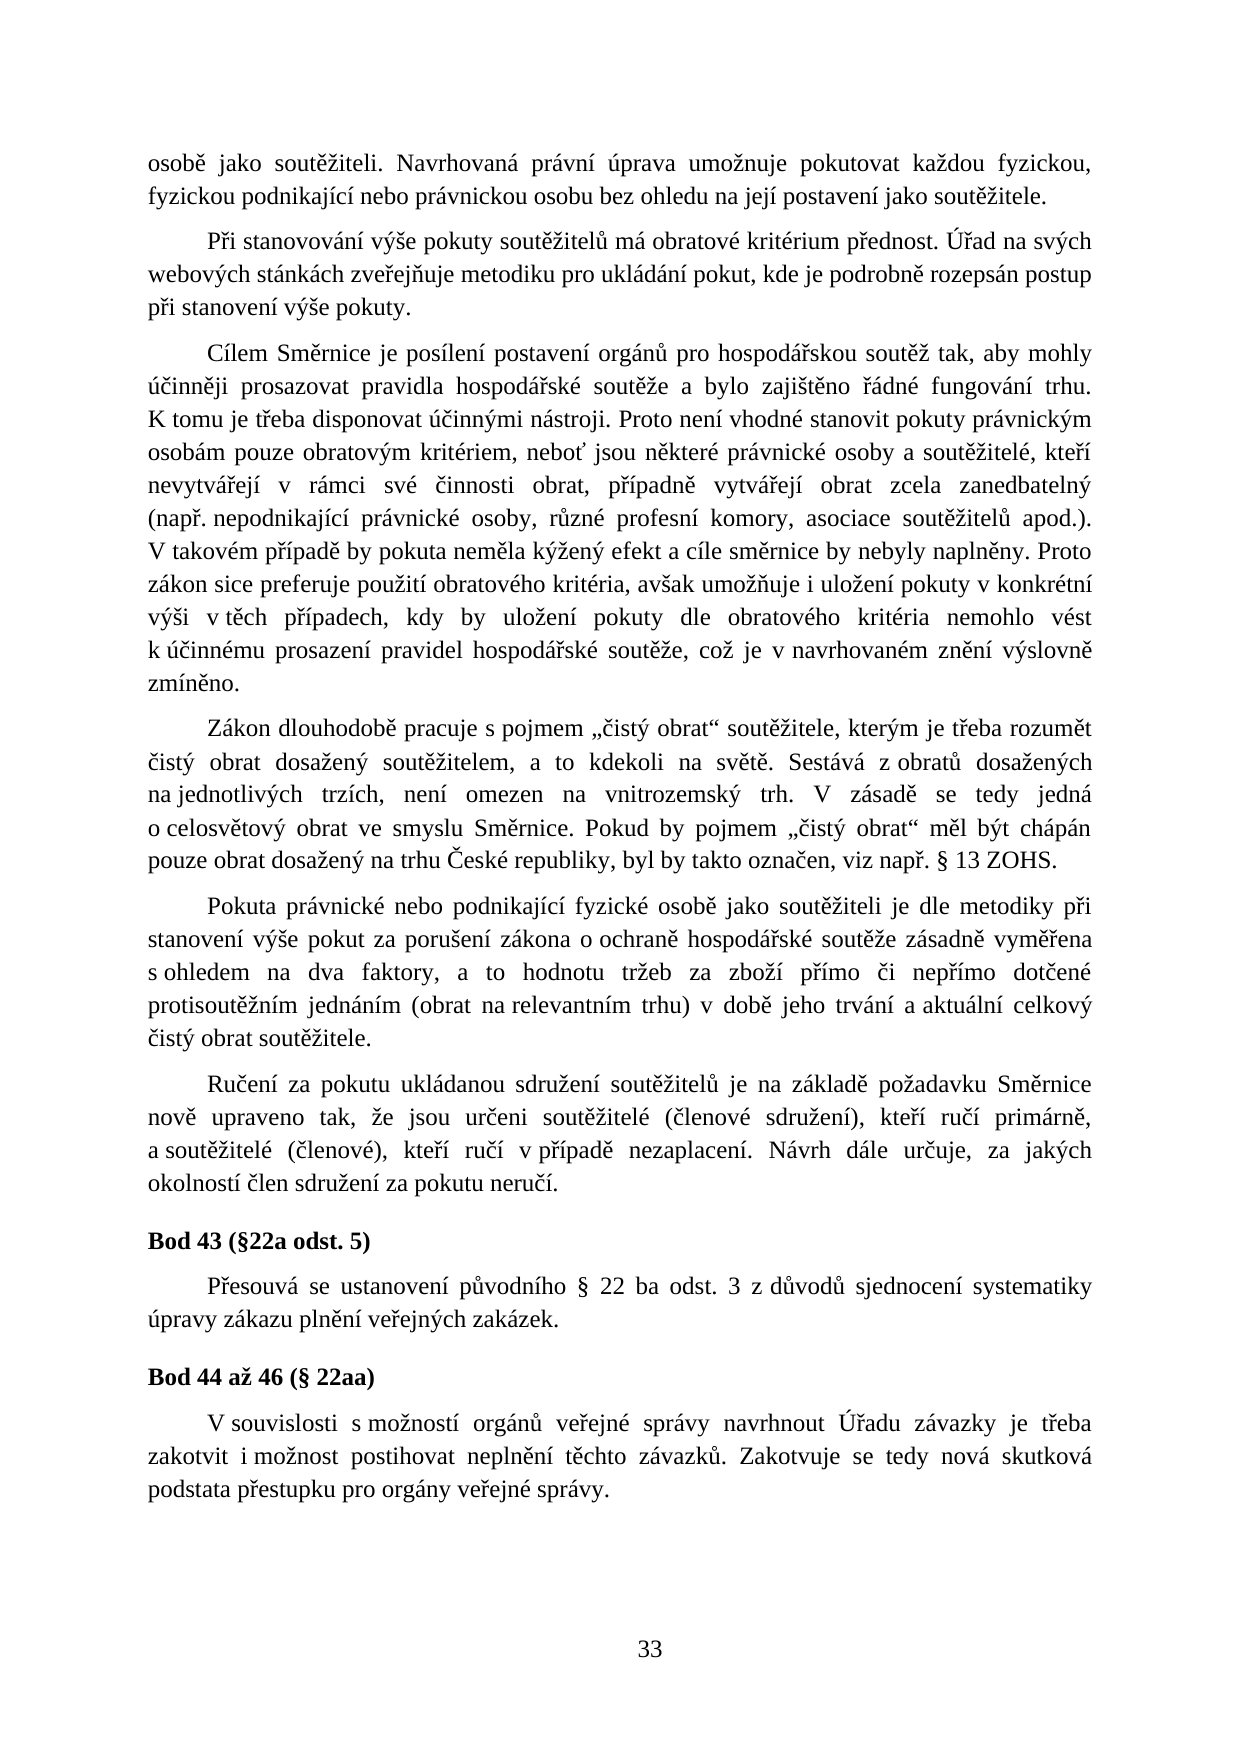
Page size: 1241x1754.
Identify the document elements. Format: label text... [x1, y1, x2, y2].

text Zákon dlouhodobě pracuje s pojmem „čistý obrat“ soutěžitele, kterým je třeba rozumět čistý obrat dosažený soutěžitelem, a to kdekoli na světě. Sestává z obratů dosažených na jednotlivých trzích, není omezen na vnitrozemský trh. V zásadě se tedy jedná o celosvětový obrat ve smyslu Směrnice. Pokud by pojmem „čistý obrat“ měl být chápán pouze obrat dosažený na trhu České republiky, byl by takto označen, viz např. § 13 ZOHS. [148, 713, 1092, 874]
text Při stanovování výše pokuty soutěžitelů má obratové kritérium přednost. Úřad na svých webových stánkách zveřejňuje metodiku pro ukládání pokut, kde je podrobně rozepsán postup při stanovení výše pokuty. [148, 226, 1092, 321]
text Cílem Směrnice je posílení postavení orgánů pro hospodářskou soutěž tak, aby mohly účinněji prosazovat pravidla hospodářské soutěže a bylo zajištěno řádné fungování trhu. K tomu je třeba disponovat účinnými nástroji. Proto není vhodné stanovit pokuty právnickým osobám pouze obratovým kritériem, neboť jsou některé právnické osoby a soutěžitelé, kteří nevytvářejí v rámci své činnosti obrat, případně vytvářejí obrat zcela zanedbatelný (např. nepodnikající právnické osoby, různé profesní komory, asociace soutěžitelů apod.). V takovém případě by pokuta neměla kýžený efekt a cíle směrnice by nebyly naplněny. Proto zákon sice preferuje použití obratového kritéria, avšak umožňuje i uložení pokuty v konkrétní výši v těch případech, kdy by uložení pokuty dle obratového kritéria nemohlo vést k účinnému prosazení pravidel hospodářské soutěže, což je v navrhovaném znění výslovně zmíněno. [148, 338, 1092, 697]
text V souvislosti s možností orgánů veřejné správy navrhnout Úřadu závazky je třeba zakotvit i možnost postihovat neplnění těchto závazků. Zakotvuje se tedy nová skutková podstata přestupku pro orgány veřejné správy. [148, 1408, 1092, 1503]
text Pokuta právnické nebo podnikající fyzické osobě jako soutěžiteli je dle metodiky při stanovení výše pokut za porušení zákona o ochraně hospodářské soutěže zásadně vyměřena s ohledem na dva faktory, a to hodnotu tržeb za zboží přímo či nepřímo dotčené protisoutěžním jednáním (obrat na relevantním trhu) v době jeho trvání a aktuální celkový čistý obrat soutěžitele. [148, 891, 1092, 1052]
text Ručení za pokutu ukládanou sdružení soutěžitelů je na základě požadavku Směrnice nově upraveno tak, že jsou určeni soutěžitelé (členové sdružení), kteří ručí primárně, a soutěžitelé (členové), kteří ručí v případě nezaplacení. Návrh dále určuje, za jakých okolností člen sdružení za pokutu neručí. [148, 1069, 1092, 1197]
text Přesouvá se ustanovení původního § 22 ba odst. 3 z důvodů sjednocení systematiky úpravy zákazu plnění veřejných zakázek. [148, 1271, 1092, 1333]
subtitle Bod 43 (§22a odst. 5) [148, 1226, 1092, 1254]
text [148, 148, 1092, 209]
subtitle Bod 44 až 46 (§ 22aa) [148, 1362, 1092, 1391]
